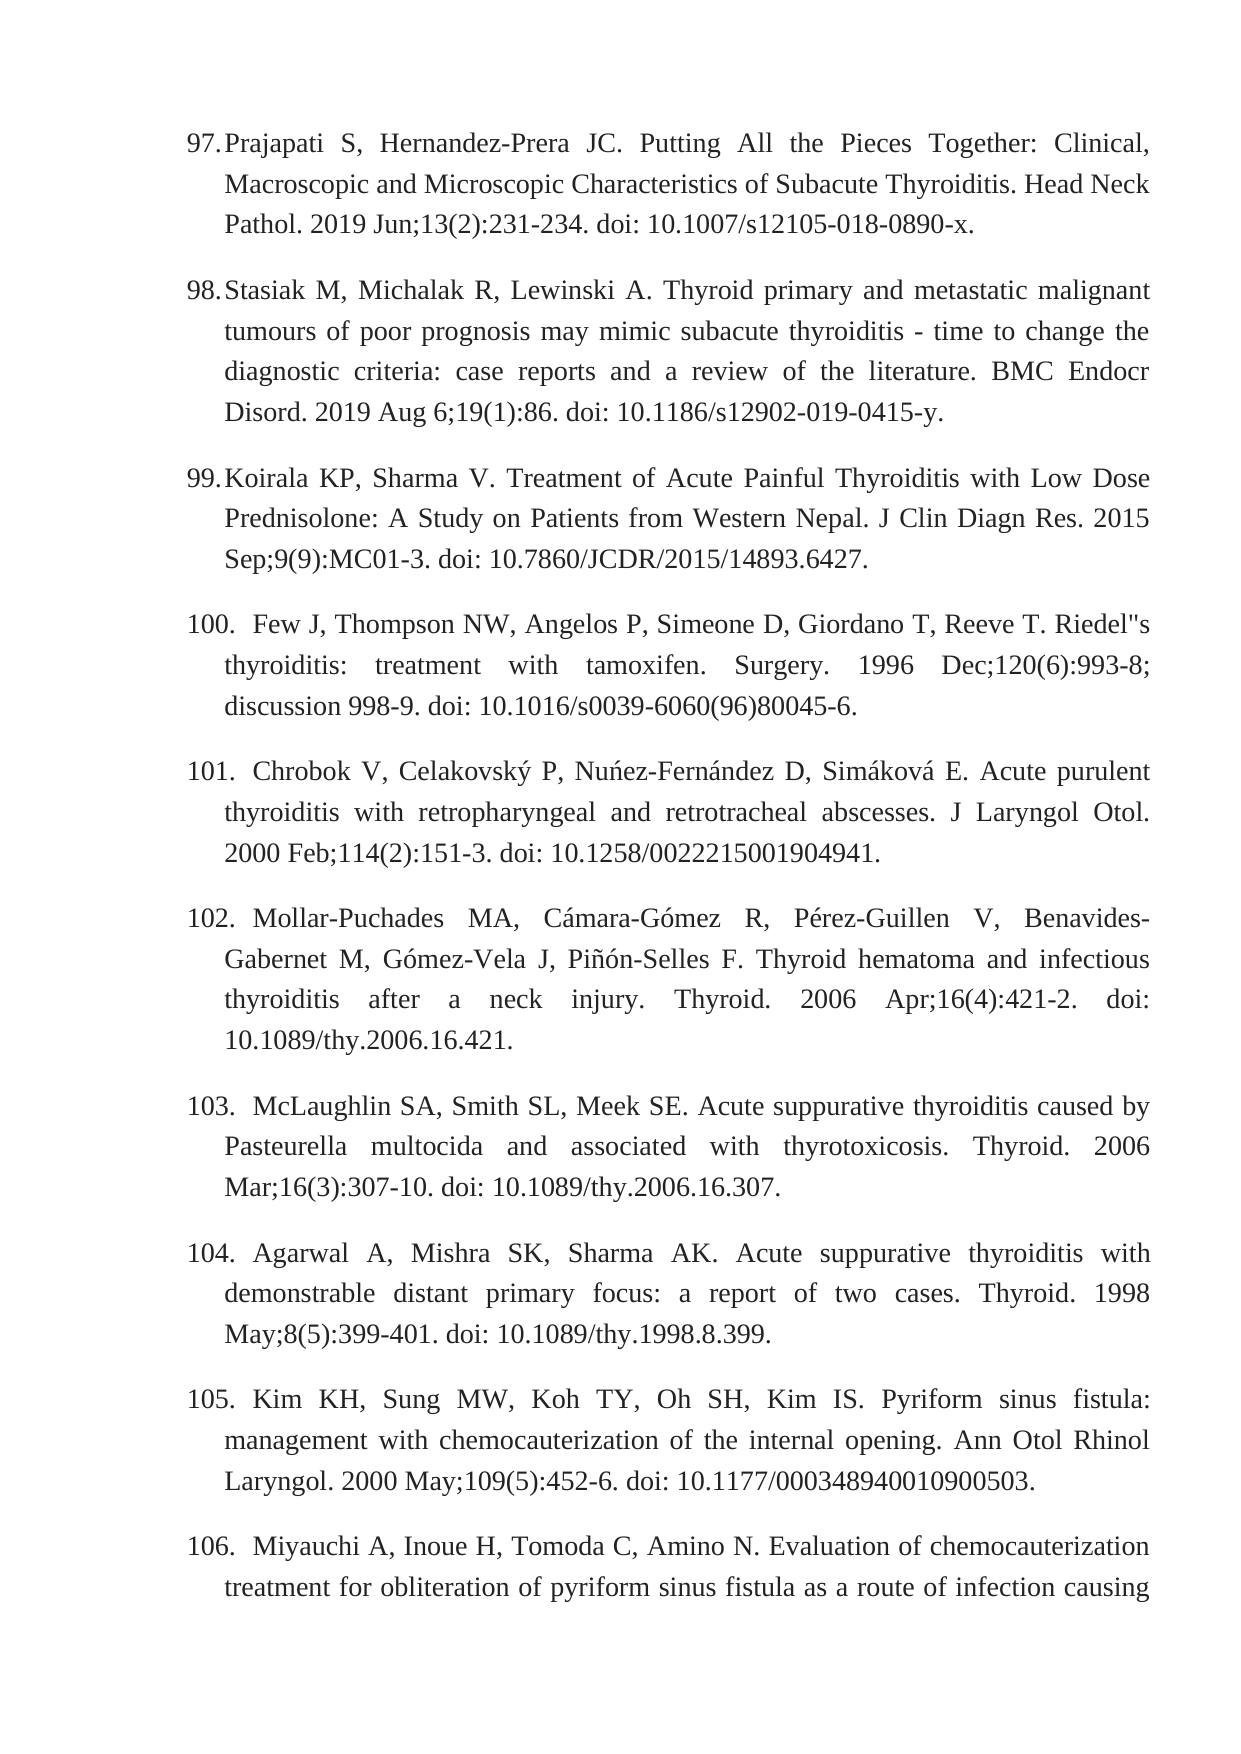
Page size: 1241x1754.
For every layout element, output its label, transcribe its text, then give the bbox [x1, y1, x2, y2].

list McLaughlin SA, Smith SL, Meek SE. Acute suppurative thyroiditis caused by Pasteurella multocida and associated with thyrotoxicosis. Thyroid. 2006 Mar;16(3):307-10. doi: 10.1089/thy.2006.16.307. [187, 1081, 1152, 1202]
list Agarwal A, Mishra SK, Sharma AK. Acute suppurative thyroiditis with demonstrable distant primary focus: a report of two cases. Thyroid. 1998 May;8(5):399-401. doi: 10.1089/thy.1998.8.399. [187, 1227, 1152, 1349]
list Few J, Thompson NW, Angelos P, Simeone D, Giordano T, Reeve T. Riedel"s thyroiditis: treatment with tamoxifen. Surgery. 1996 Dec;120(6):993-8; discussion 998-9. doi: 10.1016/s0039-6060(96)80045-6. [187, 599, 1152, 721]
list Kim KH, Sung MW, Koh TY, Oh SH, Kim IS. Pyriform sinus fistula: management with chemocauterization of the internal opening. Ann Otol Rhinol Laryngol. 2000 May;109(5):452-6. doi: 10.1177/000348940010900503. [187, 1374, 1152, 1496]
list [187, 1521, 1152, 1602]
list Koirala KP, Sharma V. Treatment of Acute Painful Thyroiditis with Low Dose Prednisolone: A Study on Patients from Western Nepal. J Clin Diagn Res. 2015 Sep;9(9):MC01-3. doi: 10.7860/JCDR/2015/14893.6427. [187, 452, 1152, 574]
list Mollar-Puchades MA, Cámara-Gómez R, Pérez-Guillen V, Benavides-Gabernet M, Gómez-Vela J, Piñón-Selles F. Thyroid hematoma and infectious thyroiditis after a neck injury. Thyroid. 2006 Apr;16(4):421-2. doi: 10.1089/thy.2006.16.421. [187, 893, 1152, 1056]
list Prajapati S, Hernandez-Prera JC. Putting All the Pieces Together: Clinical, Macroscopic and Microscopic Characteristics of Subacute Thyroiditis. Head Neck Pathol. 2019 Jun;13(2):231-234. doi: 10.1007/s12105-018-0890-x. [187, 118, 1152, 240]
list Stasiak M, Michalak R, Lewinski A. Thyroid primary and metastatic malignant tumours of poor prognosis may mimic subacute thyroiditis - time to change the diagnostic criteria: case reports and a review of the literature. BMC Endocr Disord. 2019 Aug 6;19(1):86. doi: 10.1186/s12902-019-0415-y. [187, 265, 1152, 427]
list Chrobok V, Celakovský P, Nuńez-Fernández D, Simáková E. Acute purulent thyroiditis with retropharyngeal and retrotracheal abscesses. J Laryngol Otol. 2000 Feb;114(2):151-3. doi: 10.1258/0022215001904941. [187, 746, 1152, 868]
